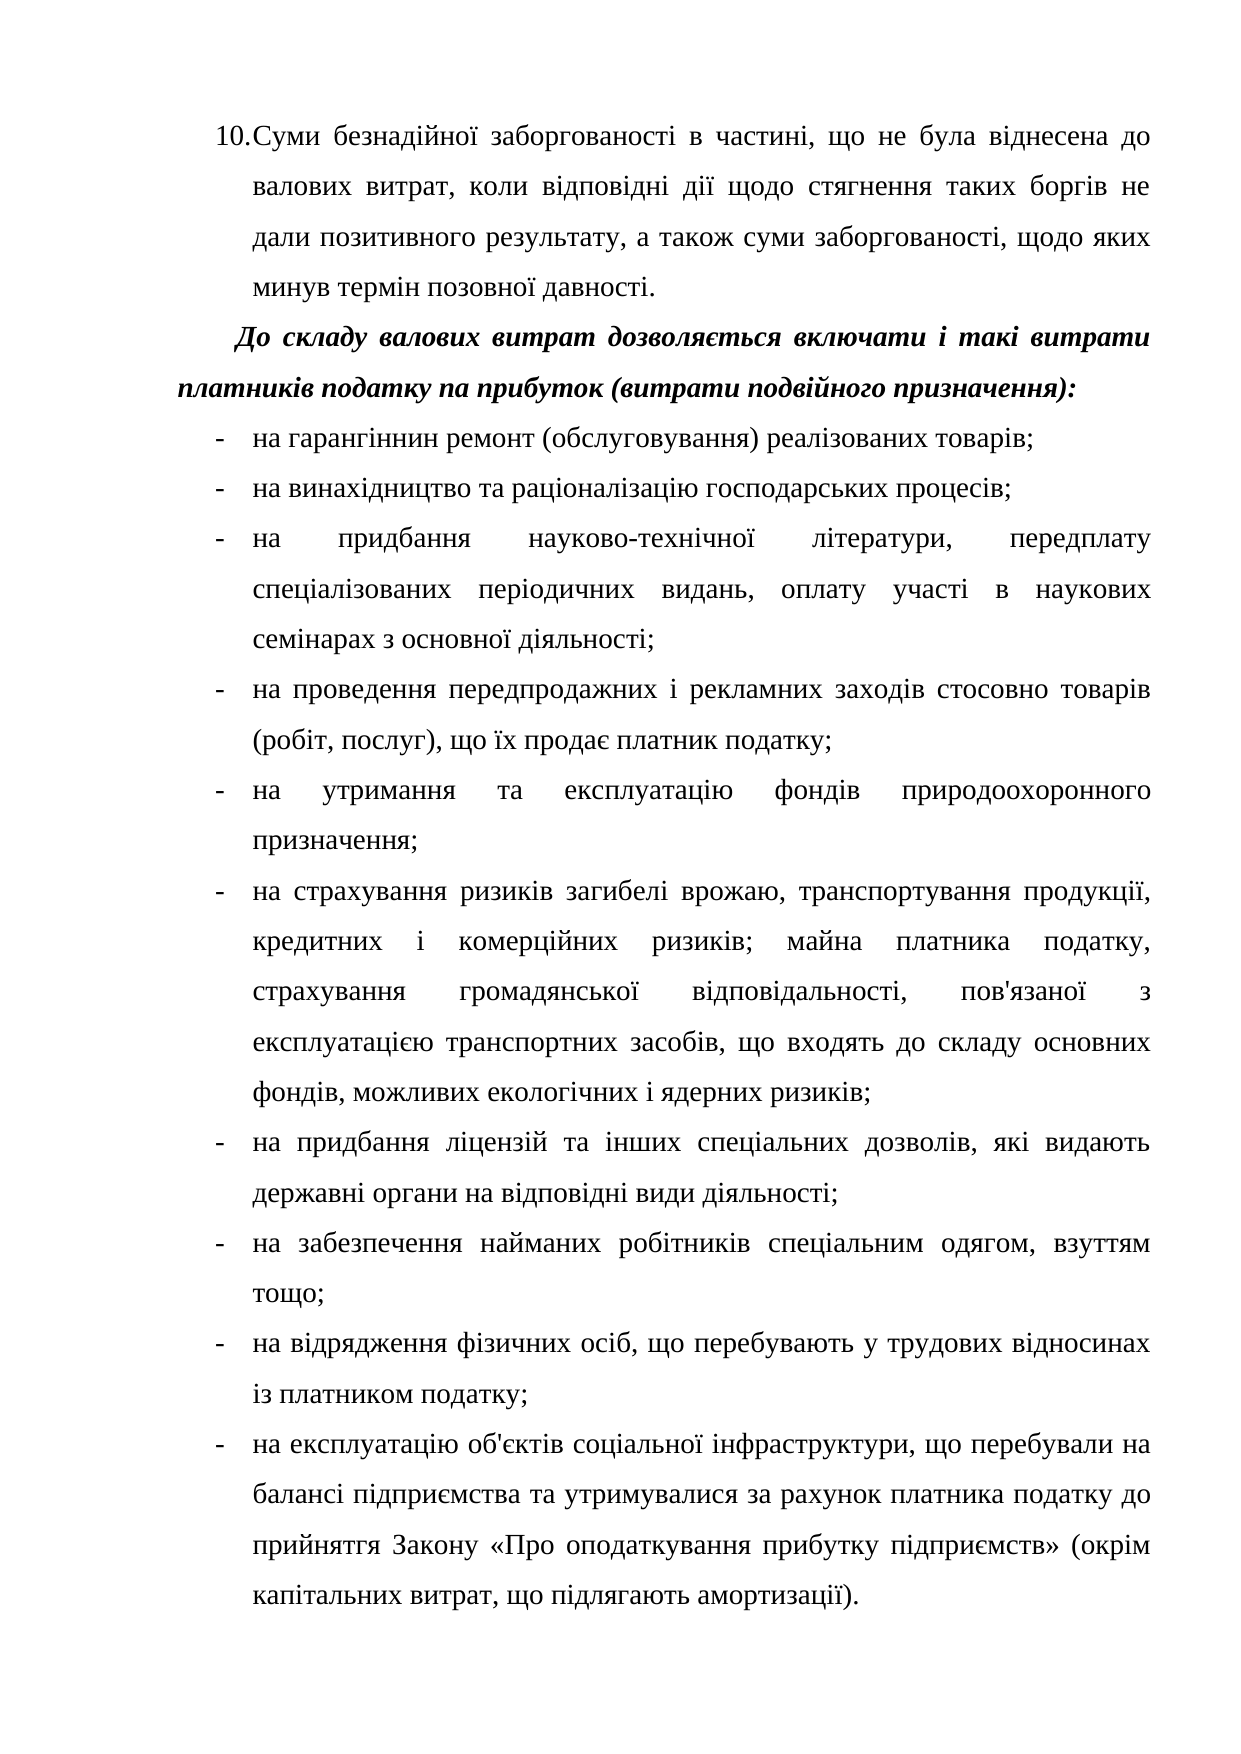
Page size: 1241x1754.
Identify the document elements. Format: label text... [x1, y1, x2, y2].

list на придбання науково-технічної літератури, передплату спеціалізованих періодичних видань, оплату участі в наукових семінарах з основної діяльності; [215, 521, 1152, 655]
list на проведення передпродажних і рекламних заходів стосовно товарів (робіт, послуг), що їх продає платник податку; [215, 672, 1152, 755]
list на придбання ліцензій та інших спеціальних дозволів, які видають державні органи на відповідні види діяльності; [215, 1124, 1152, 1208]
text До складу валових витрат дозволяється включати і такі витрати платників податку па прибуток (витрати подвійного призначення): [177, 319, 1152, 403]
list Суми безнадійної заборгованості в частині, що не була віднесена до валових витрат, коли відповідні дії щодо стягнення таких боргів не дали позитивного результату, а також суми заборгованості, щодо яких минув термін позовної давності. [215, 118, 1152, 303]
list на експлуатацію об'єктів соціальної інфраструктури, що перебували на балансі підприємства та утримувалися за рахунок платника податку до прийнятгя Закону «Про оподаткування прибутку підприємств» (окрім капітальних витрат, що підлягають амортизації). [215, 1426, 1152, 1611]
list на відрядження фізичних осіб, що перебувають у трудових відносинах із платником податку; [215, 1326, 1152, 1409]
list на страхування ризиків загибелі врожаю, транспортування продукції, кредитних і комерційних ризиків; майна платника податку, страхування громадянської відповідальності, пов'язаної з експлуатацією транспортних засобів, що входять до складу основних фондів, можливих екологічних і ядерних ризиків; [215, 873, 1152, 1108]
list на гарангіннин ремонт (обслуговування) реалізованих товарів; [215, 420, 1152, 453]
list на забезпечення найманих робітників спеціальним одягом, взуттям тощо; [215, 1225, 1152, 1309]
list на винахідництво та раціоналізацію господарських процесів; [215, 470, 1152, 504]
list на утримання та експлуатацію фондів природоохоронного призначення; [215, 772, 1152, 856]
